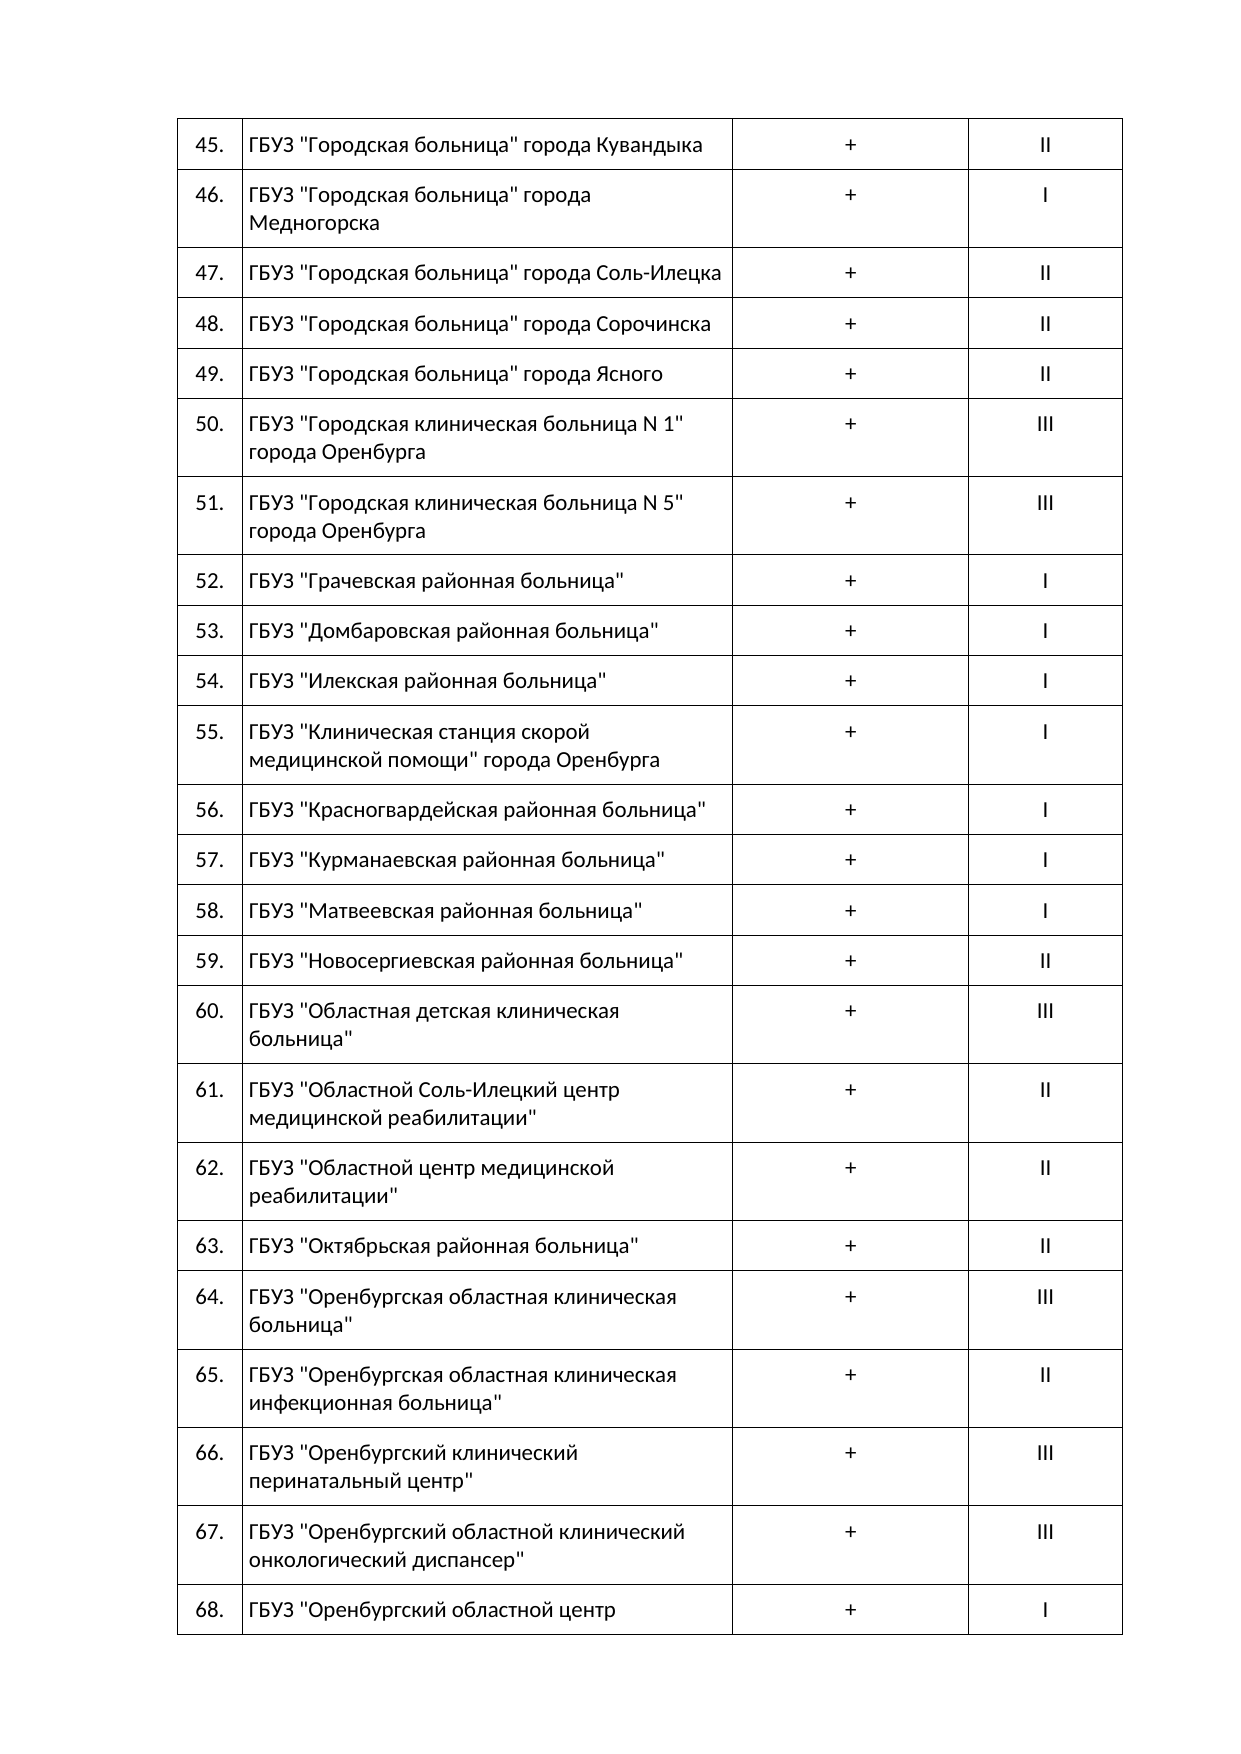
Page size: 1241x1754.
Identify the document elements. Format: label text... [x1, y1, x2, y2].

table_cell 47. [178, 248, 242, 297]
table_cell ГБУЗ "Курманаевская районная больница" [243, 835, 732, 884]
table_cell 54. [178, 656, 242, 705]
table_cell 56. [178, 785, 242, 834]
table_cell II [969, 349, 1122, 398]
table_cell 62. [178, 1143, 242, 1220]
table_cell 51. [178, 477, 242, 554]
table_cell 66. [178, 1428, 242, 1505]
table_cell + [733, 606, 968, 655]
table_cell 60. [178, 986, 242, 1063]
table_cell ГБУЗ "Областная детская клиническая больница" [243, 986, 732, 1063]
table_cell I [969, 555, 1122, 605]
table_cell I [969, 656, 1122, 705]
table_cell + [733, 349, 968, 398]
table_cell + [733, 1585, 968, 1634]
table_cell 65. [178, 1350, 242, 1427]
table_cell III [969, 477, 1122, 554]
table_cell ГБУЗ "Городская больница" города Кувандыка [243, 119, 732, 168]
table_cell + [733, 248, 968, 297]
table_cell II [969, 1143, 1122, 1220]
table_cell 61. [178, 1064, 242, 1142]
table_cell + [733, 477, 968, 554]
table_cell + [733, 399, 968, 476]
table_cell 49. [178, 349, 242, 398]
table_cell 58. [178, 885, 242, 934]
table_cell 45. [178, 119, 242, 168]
table_cell I [969, 606, 1122, 655]
table_cell + [733, 656, 968, 705]
table_cell + [733, 1271, 968, 1348]
table_cell 59. [178, 936, 242, 985]
table_cell 48. [178, 298, 242, 347]
table_cell ГБУЗ "Городская больница" города Медногорска [243, 170, 732, 247]
table_cell 53. [178, 606, 242, 655]
table_cell 64. [178, 1271, 242, 1348]
table_cell + [733, 706, 968, 784]
table_cell III [969, 1271, 1122, 1348]
table_cell III [969, 986, 1122, 1063]
table_cell II [969, 936, 1122, 985]
table_cell + [733, 986, 968, 1063]
table_cell + [733, 1143, 968, 1220]
table_cell + [733, 936, 968, 985]
table_cell ГБУЗ "Городская клиническая больница N 5" города Оренбурга [243, 477, 732, 554]
table_cell 52. [178, 555, 242, 605]
table_cell + [733, 1506, 968, 1583]
table_cell III [969, 1428, 1122, 1505]
table_cell + [733, 1064, 968, 1142]
table_cell I [969, 1585, 1122, 1634]
table_cell ГБУЗ "Оренбургский областной клинический онкологический диспансер" [243, 1506, 732, 1583]
table_cell + [733, 835, 968, 884]
table_cell I [969, 170, 1122, 247]
table_cell + [733, 170, 968, 247]
table_cell I [969, 706, 1122, 784]
table_cell ГБУЗ "Оренбургская областная клиническая инфекционная больница" [243, 1350, 732, 1427]
table_cell ГБУЗ "Грачевская районная больница" [243, 555, 732, 605]
table_cell ГБУЗ "Илекская районная больница" [243, 656, 732, 705]
table_cell ГБУЗ "Областной центр медицинской реабилитации" [243, 1143, 732, 1220]
table_cell + [733, 555, 968, 605]
table_cell + [733, 885, 968, 934]
table_cell II [969, 1221, 1122, 1270]
table_cell + [733, 1428, 968, 1505]
table_cell II [969, 1350, 1122, 1427]
table_cell ГБУЗ "Клиническая станция скорой медицинской помощи" города Оренбурга [243, 706, 732, 784]
table_cell + [733, 1221, 968, 1270]
table_cell 67. [178, 1506, 242, 1583]
table_cell ГБУЗ "Оренбургский клинический перинатальный центр" [243, 1428, 732, 1505]
table_cell ГБУЗ "Новосергиевская районная больница" [243, 936, 732, 985]
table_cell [243, 1585, 732, 1634]
table_cell ГБУЗ "Областной Соль-Илецкий центр медицинской реабилитации" [243, 1064, 732, 1142]
table_cell I [969, 835, 1122, 884]
table_cell 63. [178, 1221, 242, 1270]
table_cell III [969, 1506, 1122, 1583]
table_cell ГБУЗ "Матвеевская районная больница" [243, 885, 732, 934]
table_cell 68. [178, 1585, 242, 1634]
table_cell 46. [178, 170, 242, 247]
table_cell + [733, 119, 968, 168]
table_cell 57. [178, 835, 242, 884]
table_cell + [733, 298, 968, 347]
table_cell II [969, 248, 1122, 297]
table_cell 55. [178, 706, 242, 784]
table_cell I [969, 885, 1122, 934]
table_cell ГБУЗ "Городская больница" города Соль-Илецка [243, 248, 732, 297]
table_cell II [969, 1064, 1122, 1142]
table_cell II [969, 119, 1122, 168]
table_cell II [969, 298, 1122, 347]
table_cell ГБУЗ "Городская больница" города Ясного [243, 349, 732, 398]
table_cell + [733, 785, 968, 834]
table_cell 50. [178, 399, 242, 476]
table_cell + [733, 1350, 968, 1427]
table_cell ГБУЗ "Домбаровская районная больница" [243, 606, 732, 655]
table_cell ГБУЗ "Городская больница" города Сорочинска [243, 298, 732, 347]
table_cell ГБУЗ "Октябрьская районная больница" [243, 1221, 732, 1270]
table_cell I [969, 785, 1122, 834]
table_cell III [969, 399, 1122, 476]
table_cell ГБУЗ "Красногвардейская районная больница" [243, 785, 732, 834]
table_cell ГБУЗ "Городская клиническая больница N 1" города Оренбурга [243, 399, 732, 476]
table_cell ГБУЗ "Оренбургская областная клиническая больница" [243, 1271, 732, 1348]
